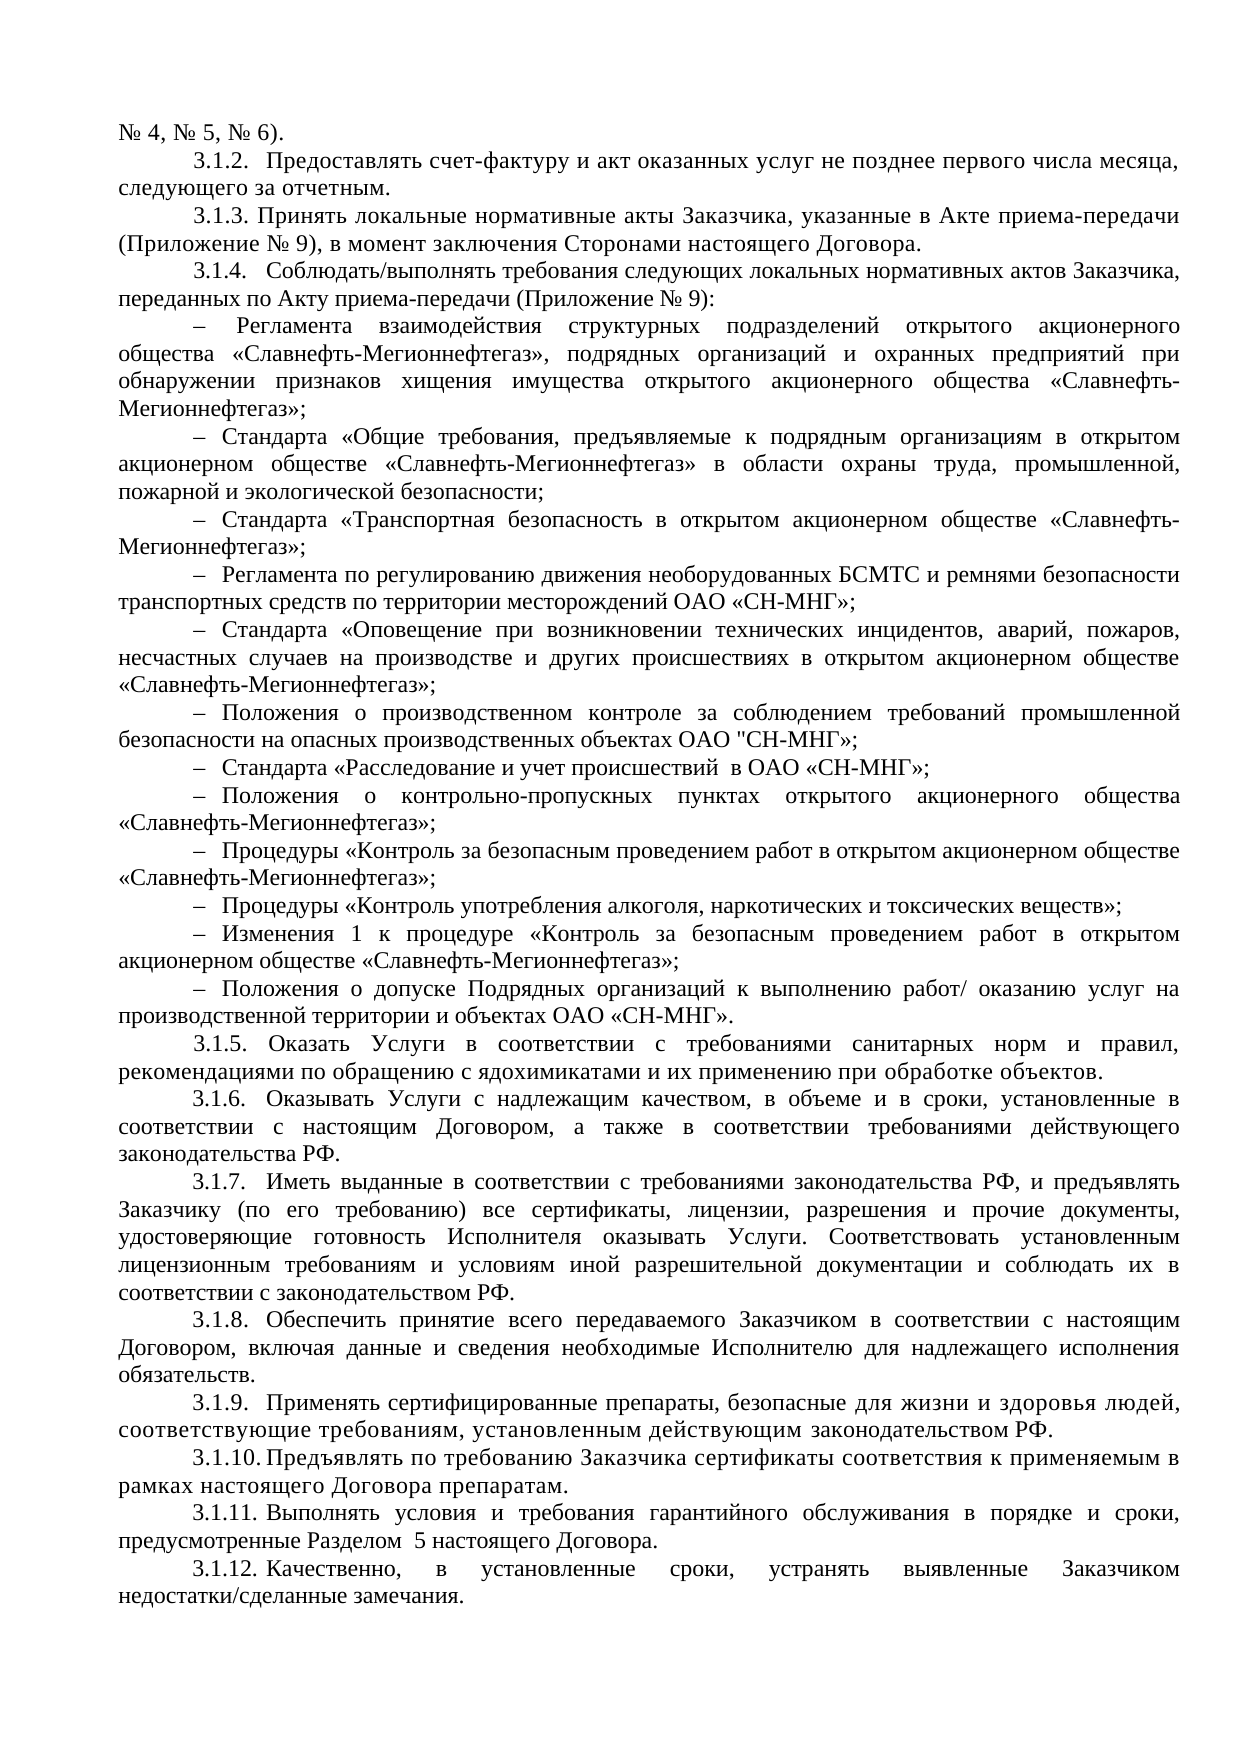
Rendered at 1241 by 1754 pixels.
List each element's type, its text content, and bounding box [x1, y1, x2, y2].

list Оказывать Услуги с надлежащим качеством, в объеме и в сроки, установленные в соответствии с настоящим Договором, а также в соответствии требованиями действующего законодательства РФ. [118, 1084, 1181, 1167]
list Положения о допуске Подрядных организаций к выполнению работ/ оказанию услуг на производственной территории и объектах ОАО «СН-МНГ». [118, 974, 1181, 1029]
text 3.1.5. Оказать Услуги в соответствии с требованиями санитарных норм и правил, рекомендациями по обращению с ядохимикатами и их применению при обработке объектов. [118, 1029, 1181, 1084]
list Регламента по регулированию движения необорудованных БСМТС и ремнями безопасности транспортных средств по территории месторождений ОАО «СН-МНГ»; [118, 560, 1181, 615]
list Регламента взаимодействия структурных подразделений открытого акционерного общества «Славнефть-Мегионнефтегаз», подрядных организаций и охранных предприятий при обнаружении признаков хищения имущества открытого акционерного общества «Славнефть-Мегионнефтегаз»; [118, 311, 1181, 422]
list Стандарта «Расследование и учет происшествий в ОАО «СН-МНГ»; [118, 753, 1181, 781]
text 3.1.4. Соблюдать/выполнять требования следующих локальных нормативных актов Заказчика, переданных по Акту приема-передачи (Приложение № 9): [118, 256, 1181, 311]
list Процедуры «Контроль употребления алкоголя, наркотических и токсических веществ»; [118, 891, 1181, 919]
list Качественно, в установленные сроки, устранять выявленные Заказчиком недостатки/сделанные замечания. [118, 1553, 1181, 1609]
list Иметь выданные в соответствии с требованиями законодательства РФ, и предъявлять Заказчику (по его требованию) все сертификаты, лицензии, разрешения и прочие документы, удостоверяющие готовность Исполнителя оказывать Услуги. Соответствовать установленным лицензионным требованиям и условиям иной разрешительной документации и соблюдать их в соответствии с законодательством РФ. [118, 1167, 1181, 1305]
list Положения о производственном контроле за соблюдением требований промышленной безопасности на опасных производственных объектах ОАО "СН-МНГ»; [118, 698, 1181, 753]
list Стандарта «Транспортная безопасность в открытом акционерном обществе «Славнефть-Мегионнефтегаз»; [118, 504, 1181, 560]
list Изменения 1 к процедуре «Контроль за безопасным проведением работ в открытом акционерном обществе «Славнефть-Мегионнефтегаз»; [118, 919, 1181, 974]
list Предъявлять по требованию Заказчика сертификаты соответствия к применяемым в рамках настоящего Договора препаратам. [118, 1443, 1181, 1498]
list Применять сертифицированные препараты, безопасные для жизни и здоровья людей, соответствующие требованиям, установленным действующим законодательством РФ. [118, 1388, 1181, 1443]
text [118, 118, 1181, 146]
list Стандарта «Оповещение при возникновении технических инцидентов, аварий, пожаров, несчастных случаев на производстве и других происшествиях в открытом акционерном обществе «Славнефть-Мегионнефтегаз»; [118, 615, 1181, 698]
list Стандарта «Общие требования, предъявляемые к подрядным организациям в открытом акционерном обществе «Славнефть-Мегионнефтегаз» в области охраны труда, промышленной, пожарной и экологической безопасности; [118, 422, 1181, 504]
list Обеспечить принятие всего передаваемого Заказчиком в соответствии с настоящим Договором, включая данные и сведения необходимые Исполнителю для надлежащего исполнения обязательств. [118, 1305, 1181, 1388]
list Процедуры «Контроль за безопасным проведением работ в открытом акционерном обществе «Славнефть-Мегионнефтегаз»; [118, 836, 1181, 891]
list Положения о контрольно-пропускных пунктах открытого акционерного общества «Славнефть-Мегионнефтегаз»; [118, 781, 1181, 836]
list Выполнять условия и требования гарантийного обслуживания в порядке и сроки, предусмотренные Разделом 5 настоящего Договора. [118, 1498, 1181, 1553]
text 3.1.3. Принять локальные нормативные акты Заказчика, указанные в Акте приема-передачи (Приложение № 9), в момент заключения Сторонами настоящего Договора. [118, 201, 1181, 256]
text 3.1.2. Предоставлять счет-фактуру и акт оказанных услуг не позднее первого числа месяца, следующего за отчетным. [118, 146, 1181, 201]
